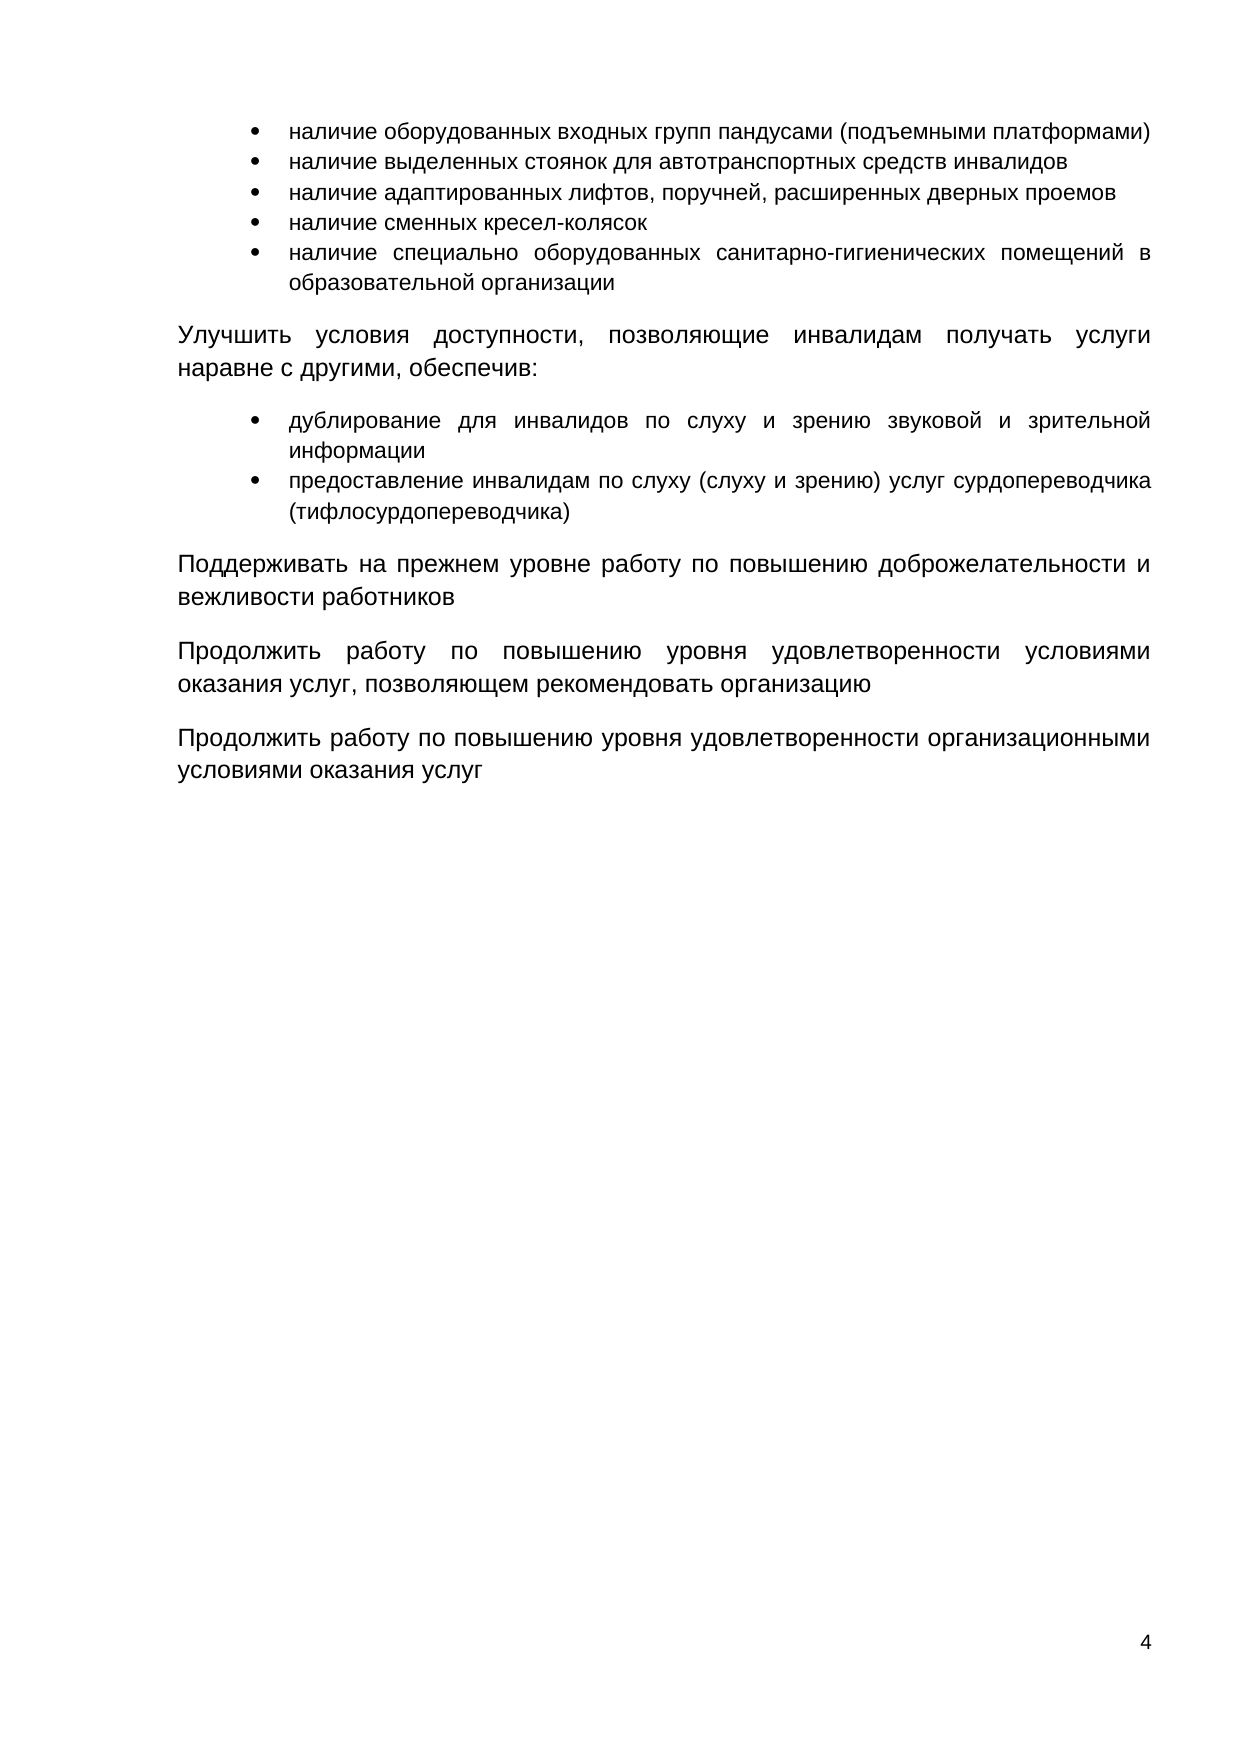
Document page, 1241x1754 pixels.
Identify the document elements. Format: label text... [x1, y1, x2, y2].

list предоставление инвалидам по слуху (слуху и зрению) услуг сурдопереводчика (тифлосурдопереводчика) [251, 467, 1152, 524]
text Продолжить работу по повышению уровня удовлетворенности организационными условиями оказания услуг [177, 722, 1152, 784]
text Продолжить работу по повышению уровня удовлетворенности условиями оказания услуг, позволяющем рекомендовать организацию [177, 636, 1152, 697]
list наличие сменных кресел-колясок [251, 209, 1152, 235]
list наличие специально оборудованных санитарно-гигиенических помещений в образовательной организации [251, 239, 1152, 296]
list наличие оборудованных входных групп пандусами (подъемными платформами) [251, 118, 1152, 144]
list наличие адаптированных лифтов, поручней, расширенных дверных проемов [251, 178, 1152, 205]
list наличие выделенных стоянок для автотранспортных средств инвалидов [251, 148, 1152, 175]
list дублирование для инвалидов по слуху и зрению звуковой и зрительной информации [251, 407, 1152, 464]
text Поддерживать на прежнем уровне работу по повышению доброжелательности и вежливости работников [177, 549, 1152, 611]
text Улучшить условия доступности, позволяющие инвалидам получать услуги наравне с другими, обеспечив: [177, 320, 1152, 382]
